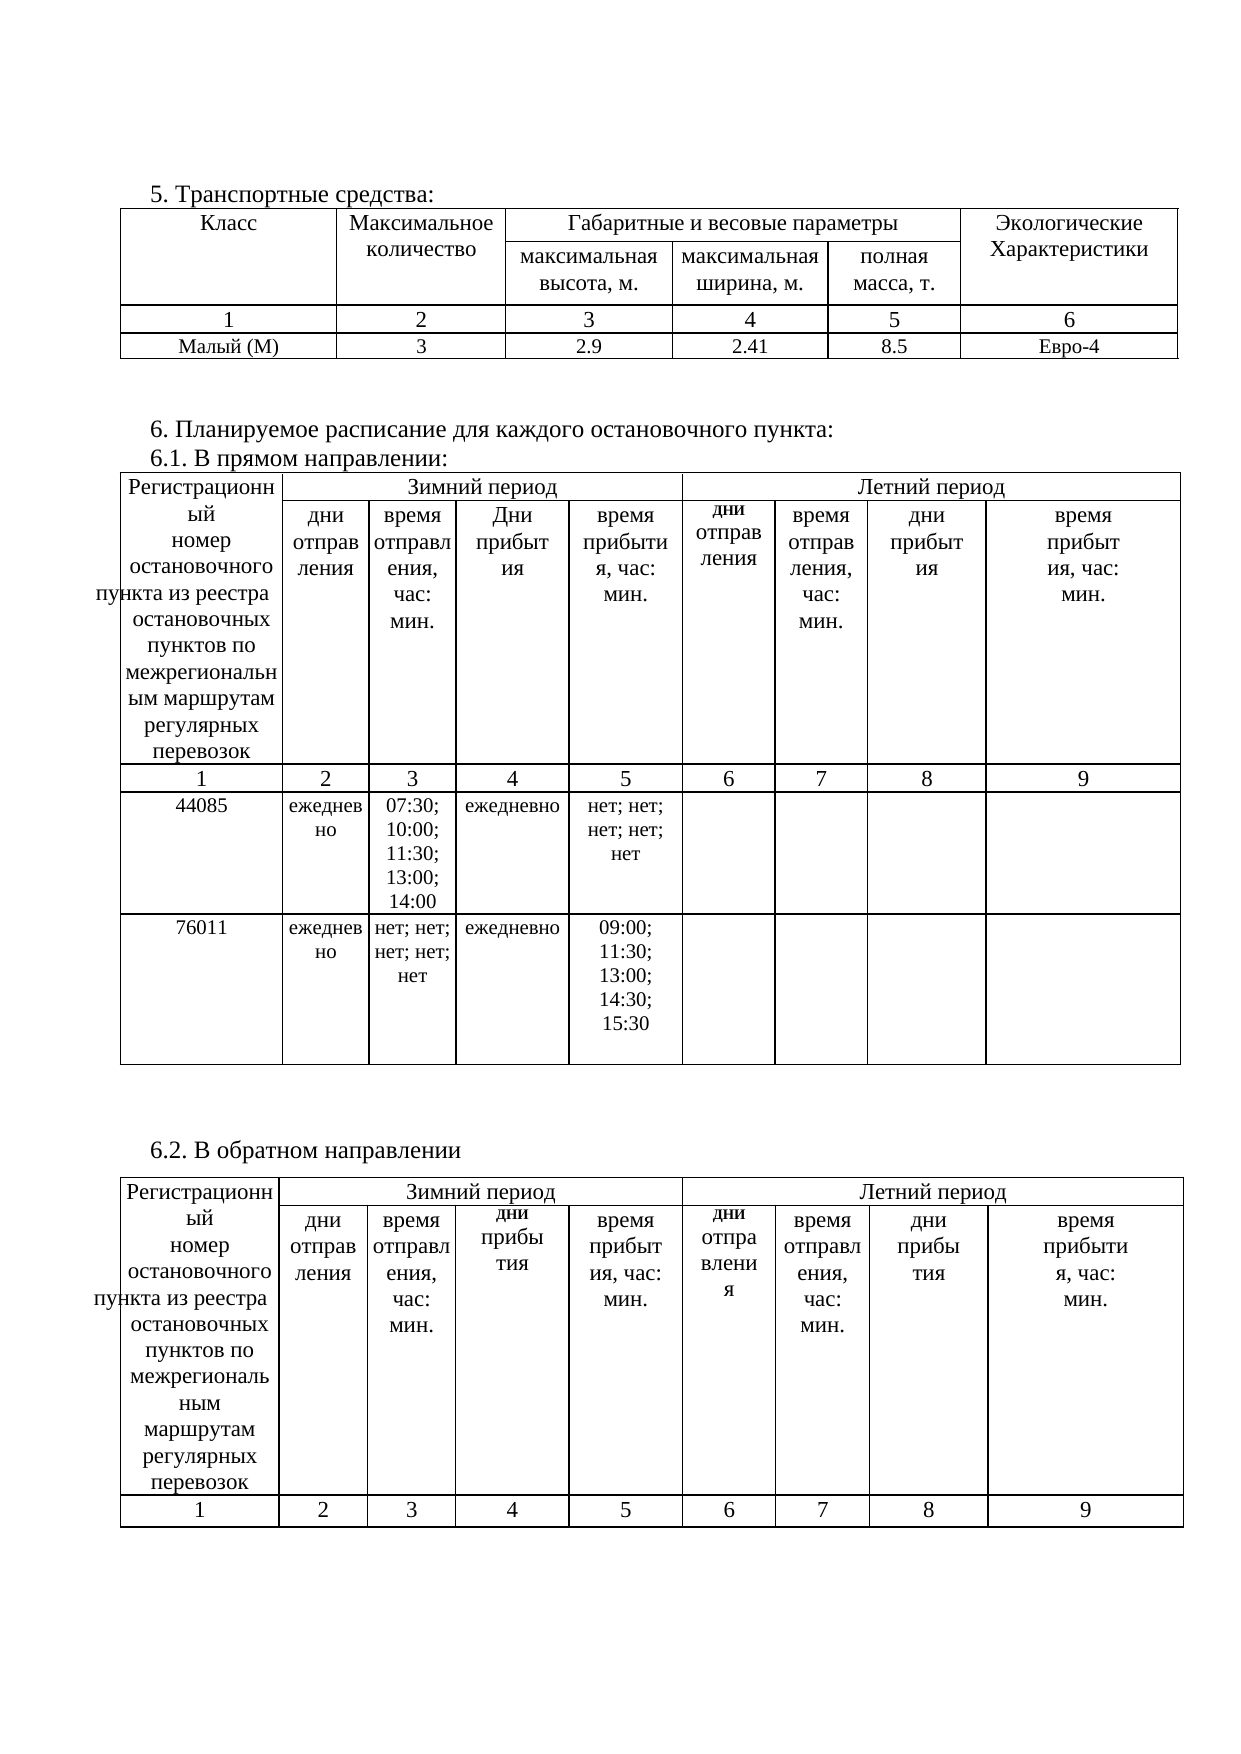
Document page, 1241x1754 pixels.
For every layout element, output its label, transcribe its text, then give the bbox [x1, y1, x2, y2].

table_cell ДНИ отпра влени я [683, 1206, 775, 1494]
text 6.1. В прямом направлении: [150, 443, 1090, 472]
table_cell 1 [121, 765, 282, 791]
table_cell 3 [368, 1496, 455, 1526]
table_cell 4 [673, 306, 827, 332]
table_cell ежедневно [283, 915, 368, 1064]
table_cell 2.41 [673, 334, 827, 358]
table_cell Дни прибыт ия [457, 501, 568, 763]
table_cell время прибыти я, час: мин. [570, 501, 682, 763]
text 6. Планируемое расписание для каждого остановочного пункта: [150, 414, 1090, 443]
table_cell 6 [683, 1496, 775, 1526]
table_cell 09:00; 11:30; 13:00; 14:30; 15:30 [570, 915, 682, 1064]
table_cell 5 [570, 1496, 682, 1526]
table_cell 7 [776, 765, 867, 791]
table_cell максимальная высота, м. [506, 242, 672, 304]
table_cell 3 [337, 334, 505, 358]
table_cell [776, 793, 867, 913]
table_cell Евро-4 [961, 334, 1177, 358]
table_cell 4 [457, 765, 568, 791]
table_cell время прибыт ия, час: мин. [987, 501, 1180, 763]
table_header Летний период [683, 473, 1180, 500]
table_cell 9 [989, 1496, 1183, 1526]
table_cell 9 [987, 765, 1180, 791]
table_cell 2 [283, 765, 368, 791]
table_cell 8 [868, 765, 985, 791]
table_cell дни отправ ления [280, 1206, 367, 1494]
table_cell 8.5 [829, 334, 960, 358]
table_cell дни прибы тия [870, 1206, 987, 1494]
table_cell полная масса, т. [829, 242, 960, 304]
table_cell время отправл ения, час: мин. [368, 1206, 455, 1494]
table_cell 44085 [121, 793, 282, 913]
table_cell ежедневно [283, 793, 368, 913]
table_cell [683, 793, 774, 913]
table_header Зимний период [280, 1178, 682, 1204]
table_cell 1 [121, 1496, 278, 1526]
table_cell 3 [370, 765, 455, 791]
table_cell дни прибыт ия [868, 501, 985, 763]
table_cell время отправл ения, час: мин. [370, 501, 455, 763]
table_cell 2 [280, 1496, 367, 1526]
table_cell 6 [683, 765, 774, 791]
table_header Класс [121, 209, 336, 304]
table_cell ежедневно [457, 915, 568, 1064]
table_cell дни отправ ления [283, 501, 368, 763]
table_cell [987, 793, 1180, 913]
table_cell 8 [870, 1496, 987, 1526]
table_cell [868, 793, 985, 913]
table_cell 5 [570, 765, 682, 791]
table_cell Малый (М) [121, 334, 336, 358]
table_header Габаритные и весовые параметры [506, 209, 960, 241]
table_header Максимальное количество [337, 209, 505, 304]
table_cell 1 [121, 306, 336, 332]
table_cell 07:30; 10:00; 11:30; 13:00; 14:00 [370, 793, 455, 913]
table_cell 7 [776, 1496, 869, 1526]
table_header Экологические Характеристики [961, 209, 1177, 304]
table_cell 4 [456, 1496, 568, 1526]
table_cell [868, 915, 985, 1064]
table_cell 2 [337, 306, 505, 332]
table_cell ежедневно [457, 793, 568, 913]
table_cell время отправ ления, час: мин. [776, 501, 867, 763]
table_cell максимальная ширина, м. [673, 242, 827, 304]
table_cell 2.9 [506, 334, 672, 358]
table_header Регистрационный номер остановочного пункта из реестра остановочных пунктов по межрегиональным маршрутам регулярных перевозок [121, 473, 282, 763]
table_cell ДНИ отправ ления [683, 501, 774, 763]
text 5. Транспортные средства: [150, 179, 1090, 207]
table_cell 76011 [121, 915, 282, 1064]
table_cell 6 [961, 306, 1177, 332]
table_cell [987, 915, 1180, 1064]
table_cell ДНИ прибы тия [456, 1206, 568, 1494]
table_cell 3 [506, 306, 672, 332]
table_cell время прибыти я, час: мин. [989, 1206, 1183, 1494]
table_cell [776, 915, 867, 1064]
table_header Летний период [683, 1178, 1183, 1204]
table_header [121, 1178, 278, 1494]
table_cell нет; нет; нет; нет; нет [370, 915, 455, 1064]
table_cell [683, 915, 774, 1064]
table_header Зимний период [283, 473, 682, 500]
table_cell время прибыт ия, час: мин. [570, 1206, 682, 1494]
table_cell время отправл ения, час: мин. [776, 1206, 869, 1494]
text 6.2. В обратном направлении [150, 1135, 1090, 1164]
table_cell нет; нет; нет; нет; нет [570, 793, 682, 913]
table_cell 5 [829, 306, 960, 332]
